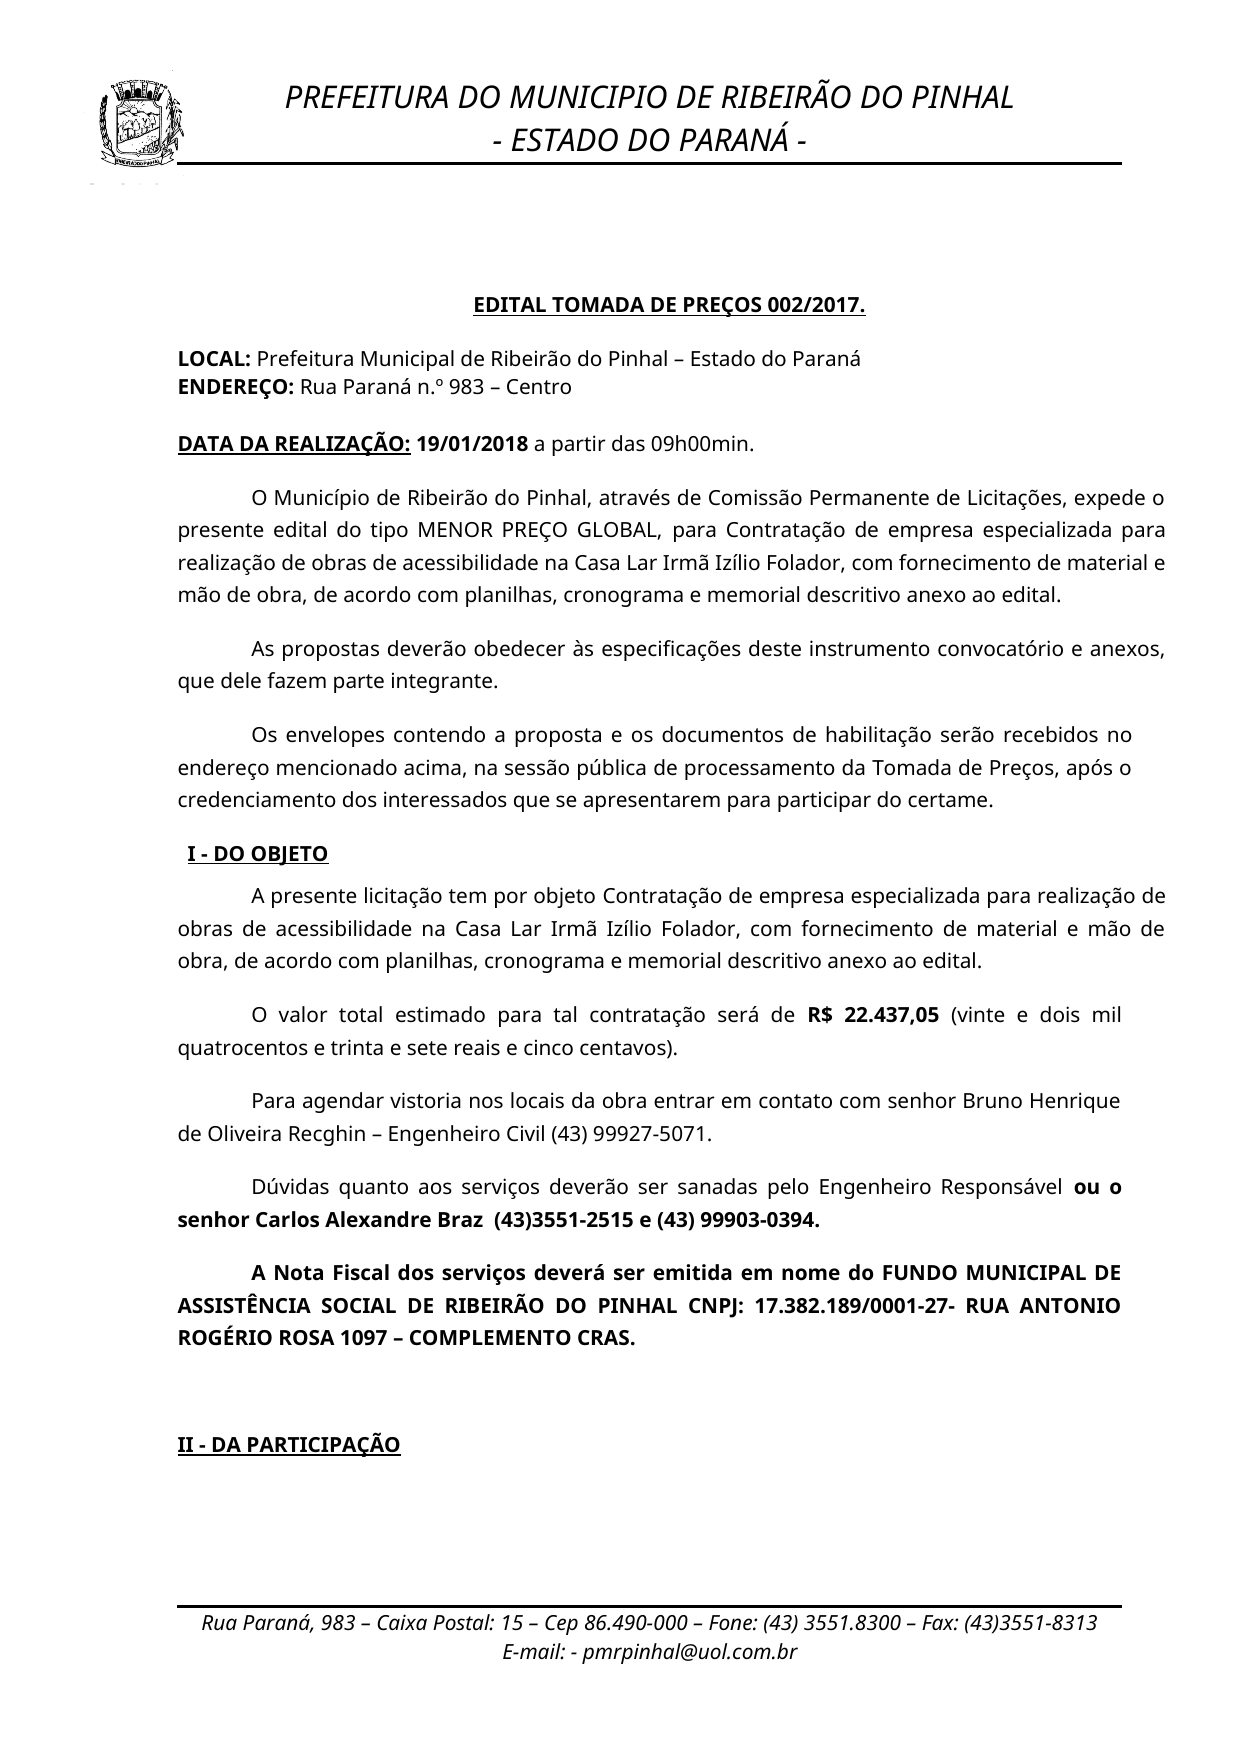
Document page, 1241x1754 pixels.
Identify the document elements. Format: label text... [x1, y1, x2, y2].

text O Município de Ribeirão do Pinhal, através de Comissão Permanente de Licitações, expede o presente edital do tipo MENOR PREÇO GLOBAL, para Contratação de empresa especializada para realização de obras de acessibilidade na Casa Lar Irmã Izílio Folador, com fornecimento de material e mão de obra, de acordo com planilhas, cronograma e memorial descritivo anexo ao edital. [177, 483, 1167, 609]
text A Nota Fiscal dos serviços deverá ser emitida em nome do FUNDO MUNICIPAL DE ASSISTÊNCIA SOCIAL DE RIBEIRÃO DO PINHAL CNPJ: 17.382.189/0001-27- RUA ANTONIO ROGÉRIO ROSA 1097 – COMPLEMENTO CRAS. [177, 1258, 1122, 1352]
text Para agendar vistoria nos locais da obra entrar em contato com senhor Bruno Henrique de Oliveira Recghin – Engenheiro Civil (43) 99927-5071. [177, 1086, 1122, 1147]
subtitle ENDEREÇO: Rua Paraná n.º 983 – Centro [177, 372, 1161, 401]
picture [83, 65, 202, 185]
text II - DA PARTICIPAÇÃO [177, 1430, 1122, 1459]
text A presente licitação tem por objeto Contratação de empresa especializada para realização de obras de acessibilidade na Casa Lar Irmã Izílio Folador, com fornecimento de material e mão de obra, de acordo com planilhas, cronograma e memorial descritivo anexo ao edital. [177, 881, 1167, 975]
text EDITAL TOMADA DE PREÇOS 002/2017. [177, 291, 1161, 319]
text Dúvidas quanto aos serviços deverão ser sanadas pelo Engenheiro Responsável ou o senhor Carlos Alexandre Braz (43)3551-2515 e (43) 99903-0394. [177, 1172, 1122, 1233]
text I - DO OBJETO [177, 839, 1122, 867]
text Os envelopes contendo a proposta e os documentos de habilitação serão recebidos no endereço mencionado acima, na sessão pública de processamento da Tomada de Preços, após o credenciamento dos interessados que se apresentarem para participar do certame. [177, 720, 1133, 814]
text DATA DA REALIZAÇÃO: 19/01/2018 a partir das 09h00min. [177, 429, 1122, 458]
text O valor total estimado para tal contratação será de R$ 22.437,05 (vinte e dois mil quatrocentos e trinta e sete reais e cinco centavos). [177, 1000, 1122, 1061]
text As propostas deverão obedecer às especificações deste instrumento convocatório e anexos, que dele fazem parte integrante. [177, 634, 1167, 695]
subtitle LOCAL: Prefeitura Municipal de Ribeirão do Pinhal – Estado do Paraná [177, 344, 1161, 372]
